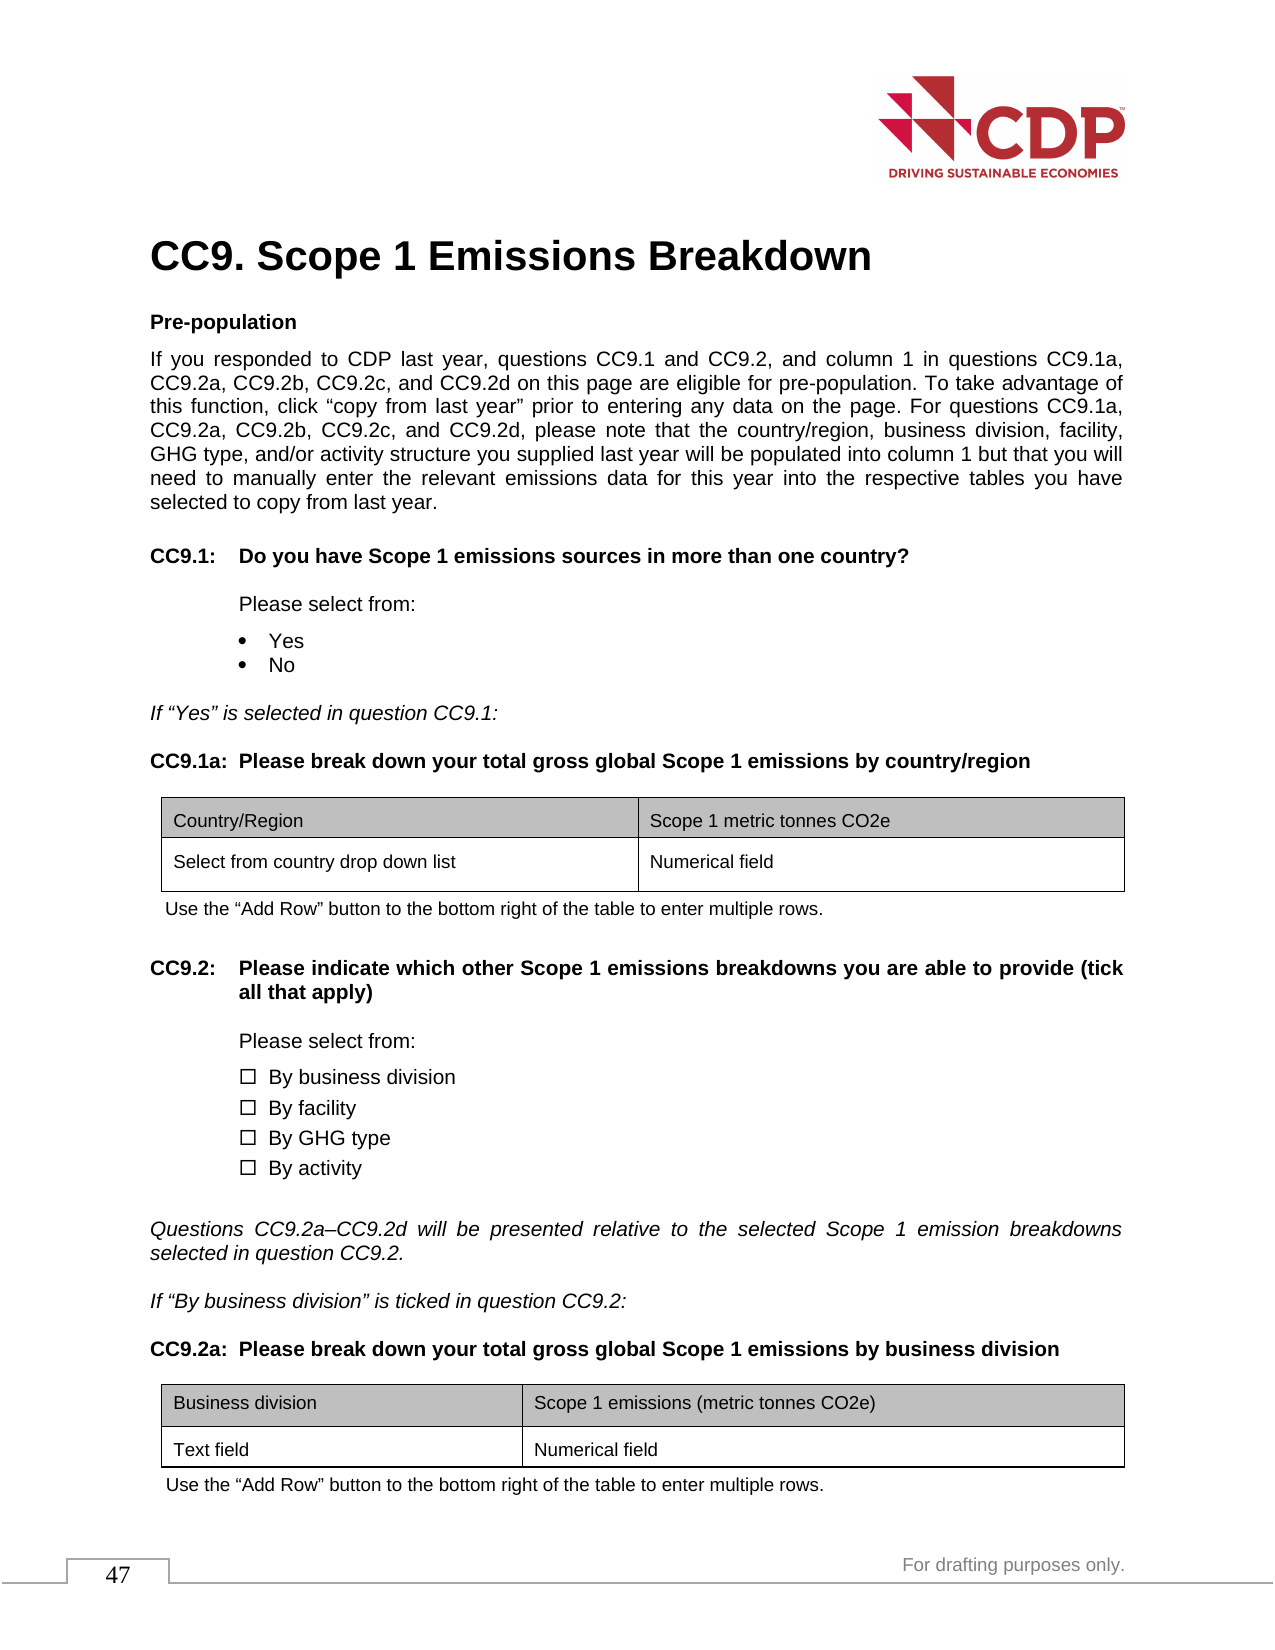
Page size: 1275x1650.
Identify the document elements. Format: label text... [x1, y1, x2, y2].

subtitle Questions CC9.2a–CC9.2d will be presented relative to the selected Scope 1 emission breakdowns selected in question CC9.2. [150, 1217, 1125, 1264]
subtitle No [239, 653, 1125, 677]
subtitle Please select from: [150, 592, 1125, 616]
table_cell Select from country drop down list [162, 838, 638, 891]
table_header Country/Region [162, 798, 638, 837]
subtitle CC9.2a: Please break down your total gross global Scope 1 emissions by business division [150, 1336, 1125, 1360]
subtitle If “By business division” is ticked in question CC9.2: [150, 1288, 1125, 1312]
table_header Scope 1 emissions (metric tonnes CO2e) [523, 1385, 1124, 1426]
text Use the “Add Row” button to the bottom right of the table to enter multiple rows. [150, 1474, 1125, 1495]
text Pre-population [150, 310, 1125, 334]
list CC9.1: Do you have Scope 1 emissions sources in more than one country? [150, 544, 1125, 568]
subtitle If “Yes” is selected in question CC9.1: [150, 701, 1125, 725]
list By facility [239, 1096, 1125, 1119]
text If you responded to CDP last year, questions CC9.1 and CC9.2, and column 1 in questions CC9.1a, CC9.2a, CC9.2b, CC9.2c, and CC9.2d on this page are eligible for pre-population. To take advantage of this function, click “copy from last year” prior to entering any data on the page. For questions CC9.1a, CC9.2a, CC9.2b, CC9.2c, and CC9.2d, please note that the country/region, business division, facility, GHG type, and/or activity structure you supplied last year will be populated into column 1 but that you will need to manually enter the relevant emissions data for this year into the respective tables you have selected to copy from last year. [150, 346, 1125, 514]
picture [876, 75, 1125, 182]
subtitle CC9.2: Please indicate which other Scope 1 emissions breakdowns you are able to provide (tick all that apply) [150, 956, 1125, 1004]
subtitle CC9.1a: Please break down your total gross global Scope 1 emissions by country/region [150, 749, 1125, 773]
table_header Business division [162, 1385, 522, 1426]
table_cell Text field [162, 1427, 522, 1466]
table_header Scope 1 metric tonnes CO2e [639, 798, 1124, 837]
list By business division [239, 1065, 1125, 1089]
list By activity [239, 1156, 1125, 1180]
subtitle CC9. Scope 1 Emissions Breakdown [150, 232, 1125, 280]
table_cell Numerical field [523, 1427, 1124, 1466]
text Use the “Add Row” button to the bottom right of the table to enter multiple rows. [165, 898, 1125, 919]
text Please select from: [239, 1029, 1125, 1053]
list By GHG type [239, 1126, 1125, 1150]
table_cell Numerical field [639, 838, 1124, 891]
subtitle Yes [239, 629, 1125, 653]
